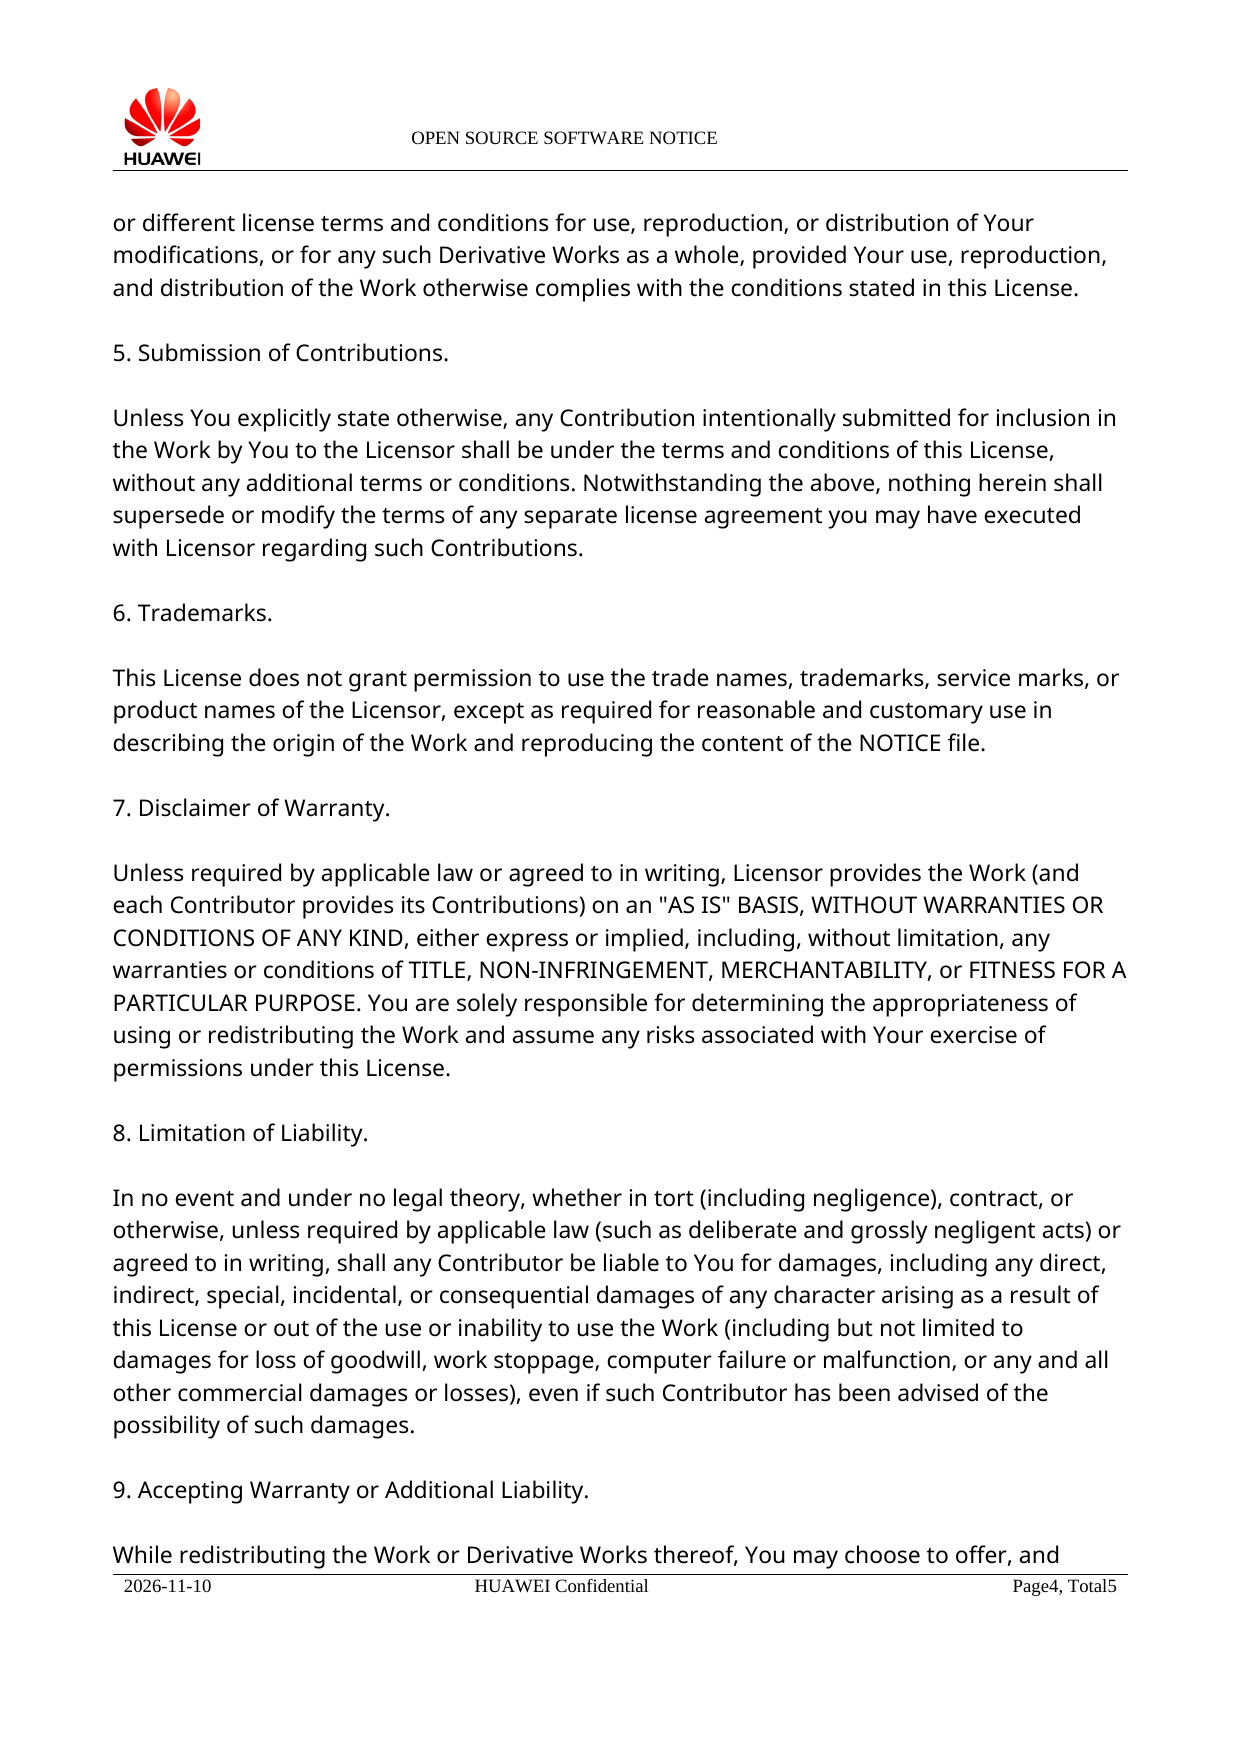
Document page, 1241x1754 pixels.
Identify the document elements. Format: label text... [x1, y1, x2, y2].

text 6. Trademarks. [112, 596, 1128, 629]
text 7. Disclaimer of Warranty. [112, 791, 1128, 824]
text 8. Limitation of Liability. [112, 1116, 1128, 1149]
picture [124, 88, 201, 165]
text Unless You explicitly state otherwise, any Contribution intentionally submitted for inclusion in the Work by You to the Licensor shall be under the terms and conditions of this License, without any additional terms or conditions. Notwithstanding the above, nothing herein shall supersede or modify the terms of any separate license agreement you may have executed with Licensor regarding such Contributions. [112, 401, 1128, 564]
text Unless required by applicable law or agreed to in writing, Licensor provides the Work (and each Contributor provides its Contributions) on an "AS IS" BASIS, WITHOUT WARRANTIES OR CONDITIONS OF ANY KIND, either express or implied, including, without limitation, any warranties or conditions of TITLE, NON-INFRINGEMENT, MERCHANTABILITY, or FITNESS FOR A PARTICULAR PURPOSE. You are solely responsible for determining the appropriateness of using or redistributing the Work and assume any risks associated with Your exercise of permissions under this License. [112, 856, 1128, 1084]
text 9. Accepting Warranty or Additional Liability. [112, 1474, 1128, 1506]
text 5. Submission of Contributions. [112, 336, 1128, 369]
text This License does not grant permission to use the trade names, trademarks, service marks, or product names of the Licensor, except as required for reasonable and customary use in describing the origin of the Work and reproducing the content of the NOTICE file. [112, 661, 1128, 759]
text In no event and under no legal theory, whether in tort (including negligence), contract, or otherwise, unless required by applicable law (such as deliberate and grossly negligent acts) or agreed to in writing, shall any Contributor be liable to You for damages, including any direct, indirect, special, incidental, or consequential damages of any character arising as a result of this License or out of the use or inability to use the Work (including but not limited to damages for loss of goodwill, work stoppage, computer failure or malfunction, or any and all other commercial damages or losses), even if such Contributor has been advised of the possibility of such damages. [112, 1181, 1128, 1441]
